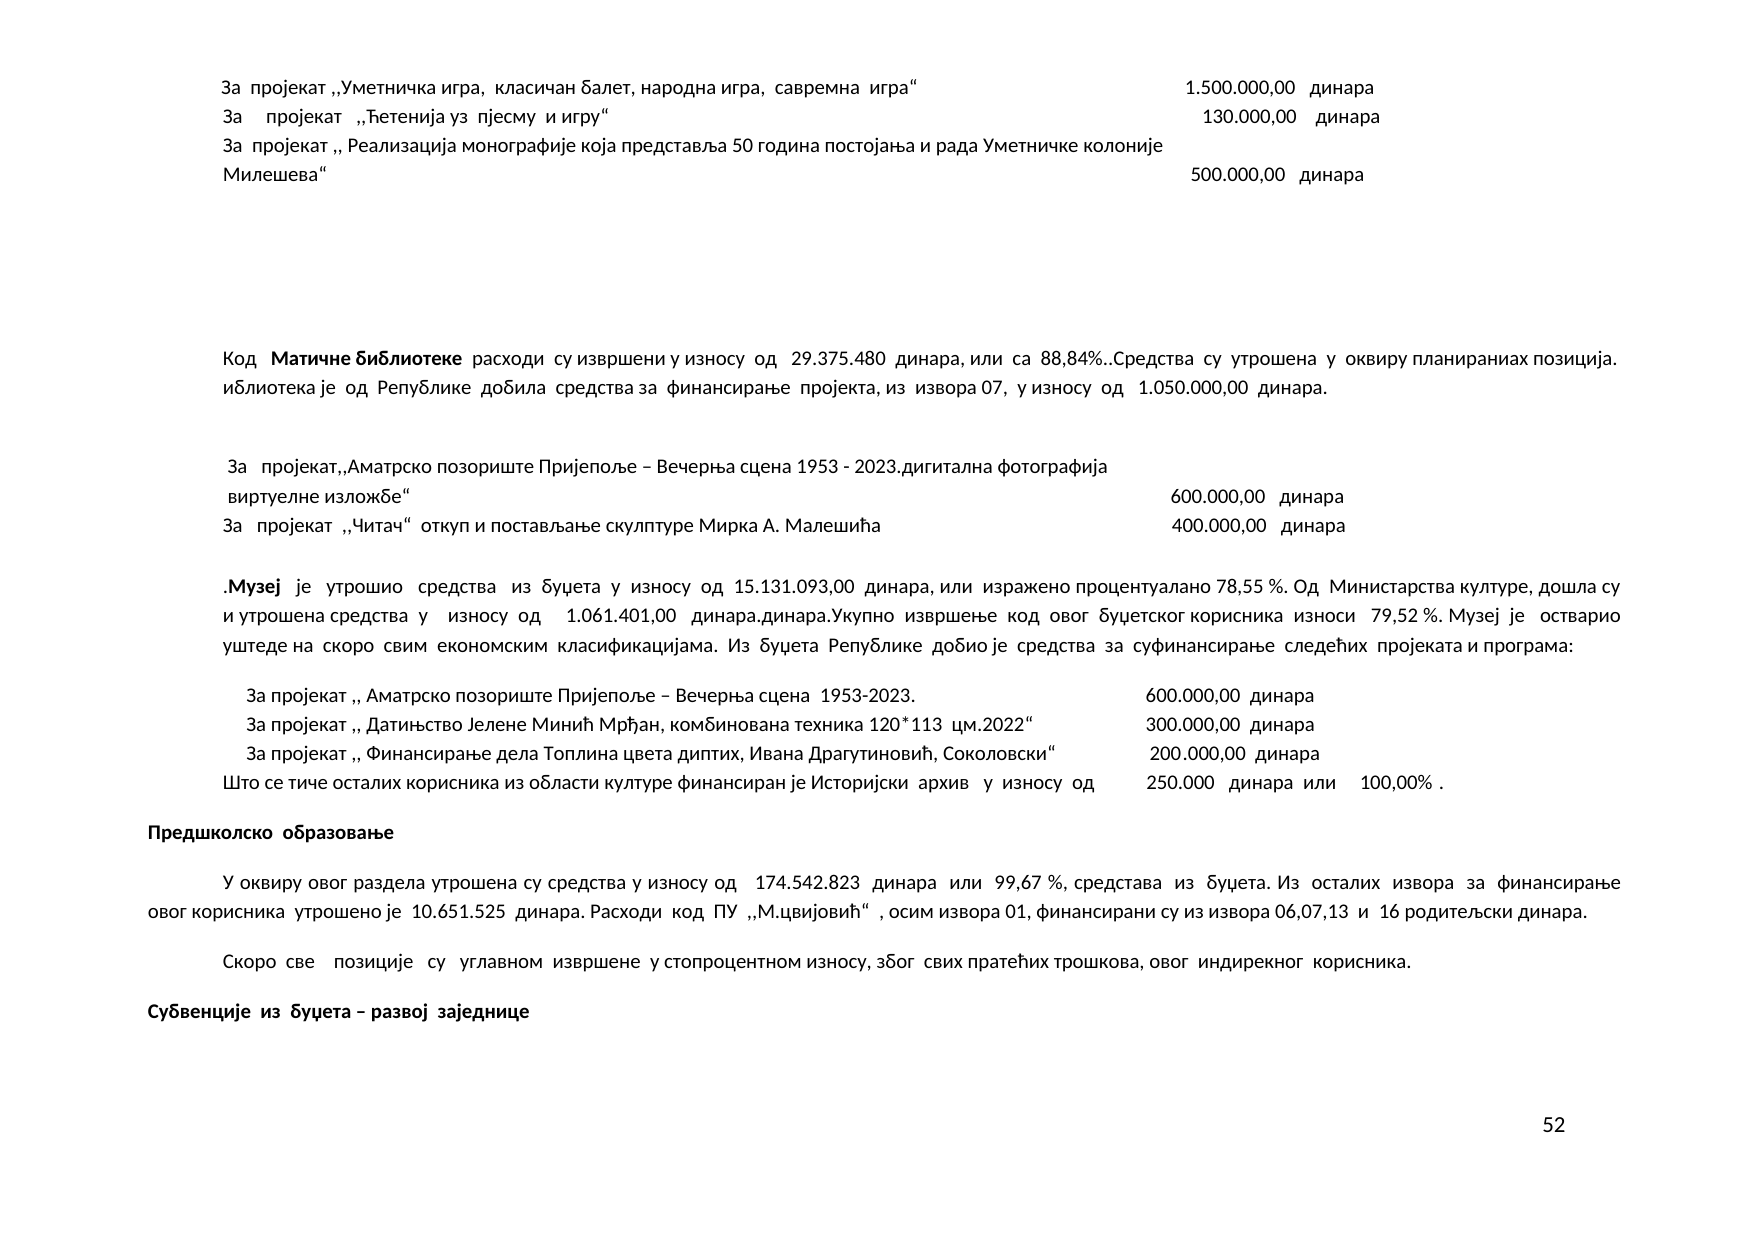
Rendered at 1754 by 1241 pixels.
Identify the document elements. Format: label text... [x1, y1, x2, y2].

text За пројекат ,, Реализација монографије која представља 50 година постојања и рада Уметничке колоније [223, 132, 1624, 158]
text виртуелне изложбе“ 600.000,00 динара [223, 483, 1624, 508]
text Предшколско образовање [148, 819, 1624, 845]
text Милешева“ 500.000,00 динара [223, 161, 1624, 187]
text За пројекат ,,Читач“ откуп и постављање скулптуре Мирка А. Малешића 400.000,00 динара [223, 512, 1624, 537]
text Субвенције из буџета – развој заједнице [148, 998, 1624, 1024]
text Код Матичне библиотеке расходи су извршени у износу од 29.375.480 динара, или са 88,84%..Средства су утрошена у оквиру планираниах позиција. [223, 345, 1624, 371]
text иблиотека је од Републике добила средства за финансирање пројекта, из извора 07, у износу од 1.050.000,00 динара. [223, 374, 1624, 400]
text За пројекат,,Аматрско позориште Пријепоље – Вечерња сцена 1953 - 2023.дигитална фотографија [223, 454, 1624, 479]
text За пројекат ,, Финансирање дела Топлина цвета диптих, Ивана Драгутиновић, Соколовски“ 200.000,00 динара [223, 740, 1624, 766]
text .Музеј је утрошио средства из буџета у износу од 15.131.093,00 динара, или изражено процентуалано 78,55 %. Од Министарства културе, дошла су и утрошена средства у износу од 1.061.401,00 динара.динара.Укупно извршење код овог буџетског корисника износи 79,52 %. Музеј је остварио уштеде на скоро свим економским класификацијама. Из буџета Републике добио је средства за суфинансирање следећих пројеката и програма: [223, 573, 1624, 657]
text За пројекат ,, Датињство Јелене Минић Мрђан, комбинована техника 120*113 цм.2022“ 300.000,00 динара [223, 711, 1624, 736]
text Што се тиче осталих корисника из области културе финансиран је Историјски архив у износу од 250.000 динара или 100,00% . [148, 769, 1624, 795]
text Скоро све позиције су углавном извршене у стопроцентном износу, због свих пратећих трошкова, овог индирекног корисника. [148, 948, 1624, 974]
text За пројекат ,,Уметничка игра, класичан балет, народна игра, савремна игра“ 1.500.000,00 динара [207, 74, 1624, 99]
text У оквиру овог раздела утрошена су средства у износу од 174.542.823 динара или 99,67 %, средстава из буџета. Из осталих извора за финансирање овог корисника утрошено је 10.651.525 динара. Расходи код ПУ ,,М.цвијовић“ , осим извора 01, финансирани су из извора 06,07,13 и 16 родитељски динара. [148, 869, 1624, 924]
text За пројекат ,, Аматрско позориште Пријепоље – Вечерња сцена 1953-2023. 600.000,00 динара [223, 682, 1624, 707]
text За пројекат ,,Ћетенија уз пјесму и игру“ 130.000,00 динара [223, 103, 1624, 128]
